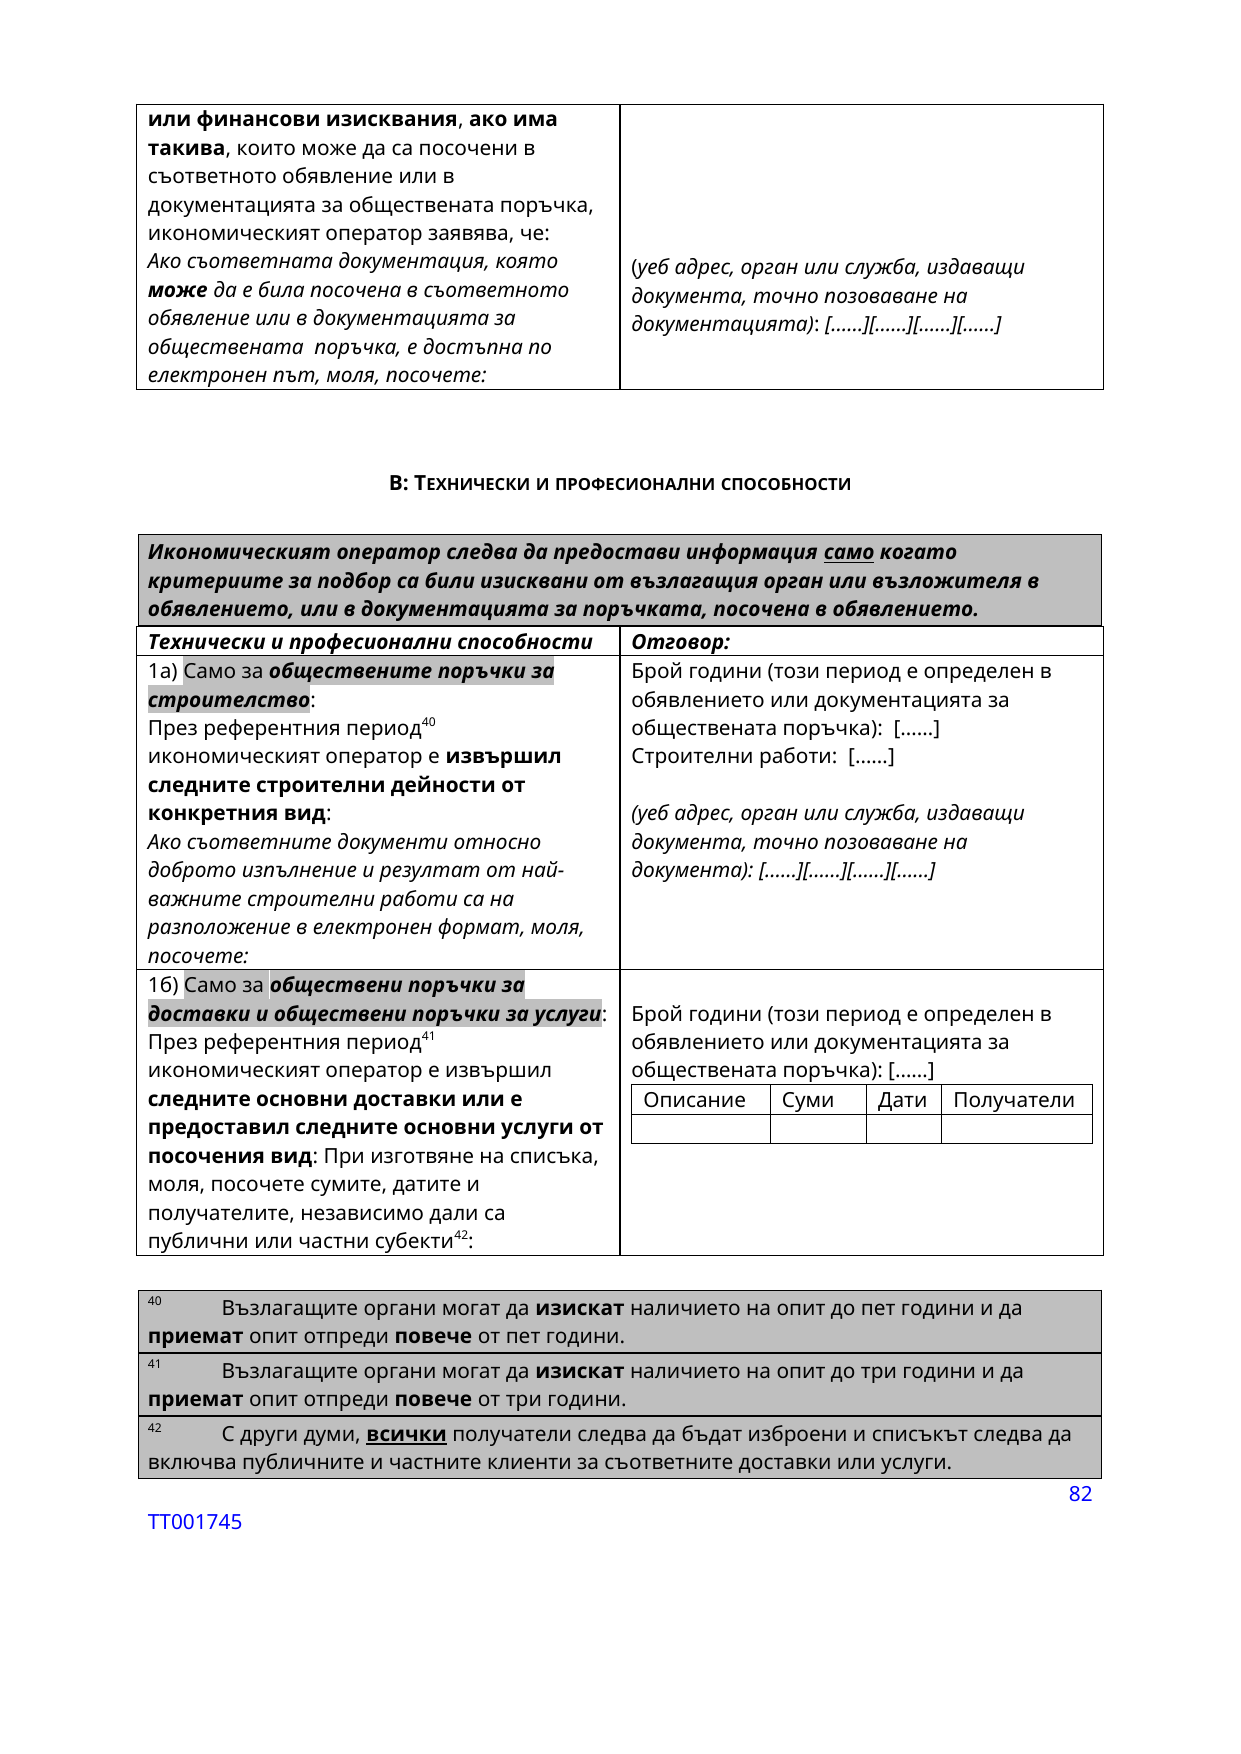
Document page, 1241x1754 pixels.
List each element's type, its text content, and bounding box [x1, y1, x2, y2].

table_cell Брой години (този период е определен в обявлението или документацията за обществената поръчка): [……] [621, 970, 1103, 1254]
text Икономическият оператор следва да предостави информация само когато критериите за подбор са били изисквани от възлагащия орган или възложителя в обявлението, или в документацията за поръчката, посочена в обявлението. [139, 535, 1101, 625]
table_cell 6) Що се отнася до другите икономически или финансови изисквания, ако има такива, които може да са посочени в съответното обявление или в документацията за обществената поръчка, икономическият оператор заявява, че: Ако съответната документация, която може да е била посочена в съответното обявление или в документацията за обществената поръчка, е достъпна по електронен път, моля, посочете: [137, 105, 619, 389]
table_cell 1а) Само за обществените поръчки за строителство: През референтния период икономическият оператор е извършил следните строителни дейности от конкретния вид: Ако съответните документи относно доброто изпълнение и резултат от най-важните строителни работи са на разположение в електронен формат, моля, посочете: [137, 656, 619, 969]
table_cell […] (уеб адрес, орган или служба, издаващи документа, точно позоваване на документацията): [……][……][……][……] [621, 105, 1103, 389]
table_cell 1б) Само за обществени поръчки за доставки и обществени поръчки за услуги: През референтния период икономическият оператор е извършил следните основни доставки или е предоставил следните основни услуги от посочения вид: При изготвяне на списъка, моля, посочете сумите, датите и получателите, независимо дали са публични или частни субекти: [137, 970, 619, 1254]
table_header Отговор: [621, 627, 1103, 655]
table_header Технически и професионални способности [137, 627, 619, 655]
text В: Технически и професионални способности [148, 468, 1092, 497]
table_cell Брой години (този период е определен в обявлението или документацията за обществената поръчка): [……] Строителни работи: [……] (уеб адрес, орган или служба, издаващи документа, точно позоваване на документа): [……][……][……][……] [621, 656, 1103, 969]
